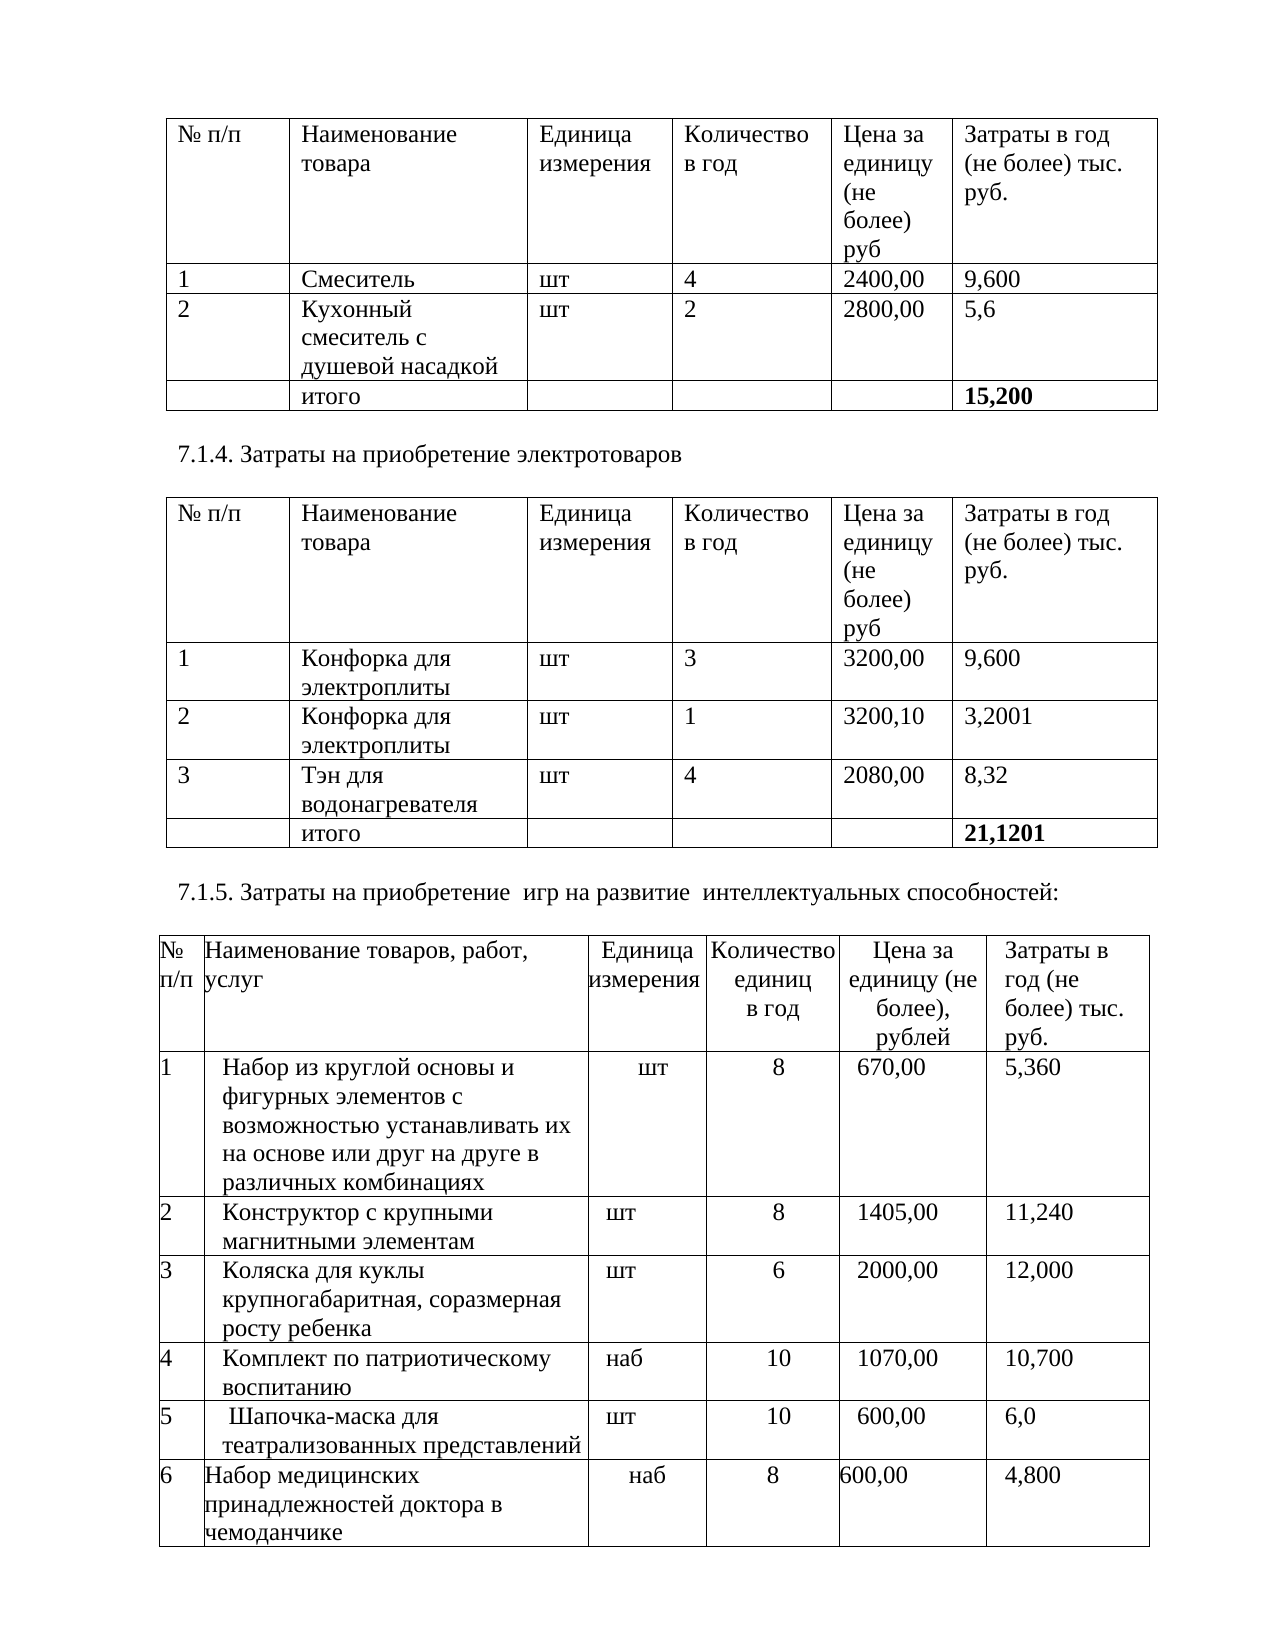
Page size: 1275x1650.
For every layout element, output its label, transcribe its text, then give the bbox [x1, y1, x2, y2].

table_cell шт [589, 1401, 706, 1459]
table_cell 1 [167, 264, 289, 293]
table_cell 3 [167, 760, 289, 817]
table_cell 10 [707, 1343, 839, 1400]
table_cell [832, 819, 952, 847]
table_cell 6 [160, 1460, 204, 1546]
table_cell шт [528, 264, 672, 293]
table_cell Конструктор с крупными магнитными элементам [205, 1197, 588, 1254]
table_header № п/п [167, 119, 289, 263]
table_cell шт [589, 1052, 706, 1196]
table_cell 5,6 [953, 294, 1157, 380]
table_header Количество в год [673, 498, 831, 642]
table_cell 6 [707, 1256, 839, 1342]
table_cell 8 [707, 1052, 839, 1196]
table_cell Коляска для куклы крупногабаритная, соразмерная росту ребенка [205, 1256, 588, 1342]
table_cell 12,000 [987, 1256, 1149, 1342]
table_cell [673, 381, 831, 410]
table_cell 15,200 [953, 381, 1157, 410]
table_cell 2 [673, 294, 831, 380]
table_cell 4 [673, 760, 831, 817]
table_header Цена за единицу (не более), рублей [840, 936, 986, 1051]
table_cell [528, 381, 672, 410]
table_cell 3 [673, 643, 831, 700]
table_cell Комплект по патриотическому воспитанию [205, 1343, 588, 1400]
table_cell итого [290, 381, 527, 410]
table_cell 3,2001 [953, 701, 1157, 759]
table_cell 4 [160, 1343, 204, 1400]
table_cell шт [528, 643, 672, 700]
table_header Цена за единицу (не более) руб [832, 498, 952, 642]
table_header Затраты в год (не более) тыс. руб. [987, 936, 1149, 1051]
table_cell 1 [160, 1052, 204, 1196]
table_cell 10 [707, 1401, 839, 1459]
table_cell 1 [673, 701, 831, 759]
table_cell 9,600 [953, 264, 1157, 293]
table_cell 8 [707, 1197, 839, 1254]
table_cell итого [290, 819, 527, 847]
table_cell шт [589, 1256, 706, 1342]
table_header Наименование товара [290, 119, 527, 263]
table_cell 2 [160, 1197, 204, 1254]
table_cell 10,700 [987, 1343, 1149, 1400]
table_cell 8 [707, 1460, 839, 1546]
table_header Единица измерения [589, 936, 706, 1051]
table_cell 600,00 [840, 1401, 986, 1459]
table_cell Конфорка для электроплиты [290, 701, 527, 759]
table_header Цена за единицу (не более) руб [832, 119, 952, 263]
table_cell 4,800 [987, 1460, 1149, 1546]
table_cell 21,1201 [953, 819, 1157, 847]
table_cell Конфорка для электроплиты [290, 643, 527, 700]
table_cell шт [528, 294, 672, 380]
table_cell [167, 819, 289, 847]
table_header Затраты в год (не более) тыс. руб. [953, 498, 1157, 642]
table_header Единица измерения [528, 119, 672, 263]
text 7.1.4. Затраты на приобретение электротоваров [177, 439, 1186, 468]
table_cell 3 [160, 1256, 204, 1342]
table_header Затраты в год (не более) тыс. руб. [953, 119, 1157, 263]
table_cell 4 [673, 264, 831, 293]
table_cell 3200,00 [832, 643, 952, 700]
table_cell 2080,00 [832, 760, 952, 817]
table_header Количество в год [673, 119, 831, 263]
table_cell Набор медицинских принадлежностей доктора в чемоданчике [205, 1460, 588, 1546]
table_cell Тэн для водонагревателя [290, 760, 527, 817]
table_cell 8,32 [953, 760, 1157, 817]
table_cell наб [589, 1460, 706, 1546]
table_cell 5 [160, 1401, 204, 1459]
table_header № п/п [160, 936, 204, 1051]
table_cell 11,240 [987, 1197, 1149, 1254]
table_cell наб [589, 1343, 706, 1400]
table_cell [167, 381, 289, 410]
table_cell Шапочка-маска для театрализованных представлений [205, 1401, 588, 1459]
table_cell [528, 819, 672, 847]
table_cell 1 [167, 643, 289, 700]
table_cell 1070,00 [840, 1343, 986, 1400]
table_cell шт [528, 701, 672, 759]
table_cell Смеситель [290, 264, 527, 293]
table_cell шт [528, 760, 672, 817]
table_cell 6,0 [987, 1401, 1149, 1459]
table_cell 2 [167, 701, 289, 759]
table_cell 3200,10 [832, 701, 952, 759]
table_cell Кухонный смеситель с душевой насадкой [290, 294, 527, 380]
table_cell 1405,00 [840, 1197, 986, 1254]
table_cell 9,600 [953, 643, 1157, 700]
table_header № п/п [167, 498, 289, 642]
table_cell Набор из круглой основы и фигурных элементов с возможностью устанавливать их на основе или друг на друге в различных комбинациях [205, 1052, 588, 1196]
table_cell 670,00 [840, 1052, 986, 1196]
table_cell [673, 819, 831, 847]
table_cell 2 [167, 294, 289, 380]
table_cell 2800,00 [832, 294, 952, 380]
table_cell [832, 381, 952, 410]
text 7.1.5. Затраты на приобретение игр на развитие интеллектуальных способностей: [177, 877, 1186, 906]
table_header Наименование товара [290, 498, 527, 642]
table_cell шт [589, 1197, 706, 1254]
table_header Количество единиц в год [707, 936, 839, 1051]
table_header Единица измерения [528, 498, 672, 642]
table_header Наименование товаров, работ, услуг [205, 936, 588, 1051]
table_cell 600,00 [840, 1460, 986, 1546]
table_cell 2400,00 [832, 264, 952, 293]
table_cell 5,360 [987, 1052, 1149, 1196]
table_cell 2000,00 [840, 1256, 986, 1342]
